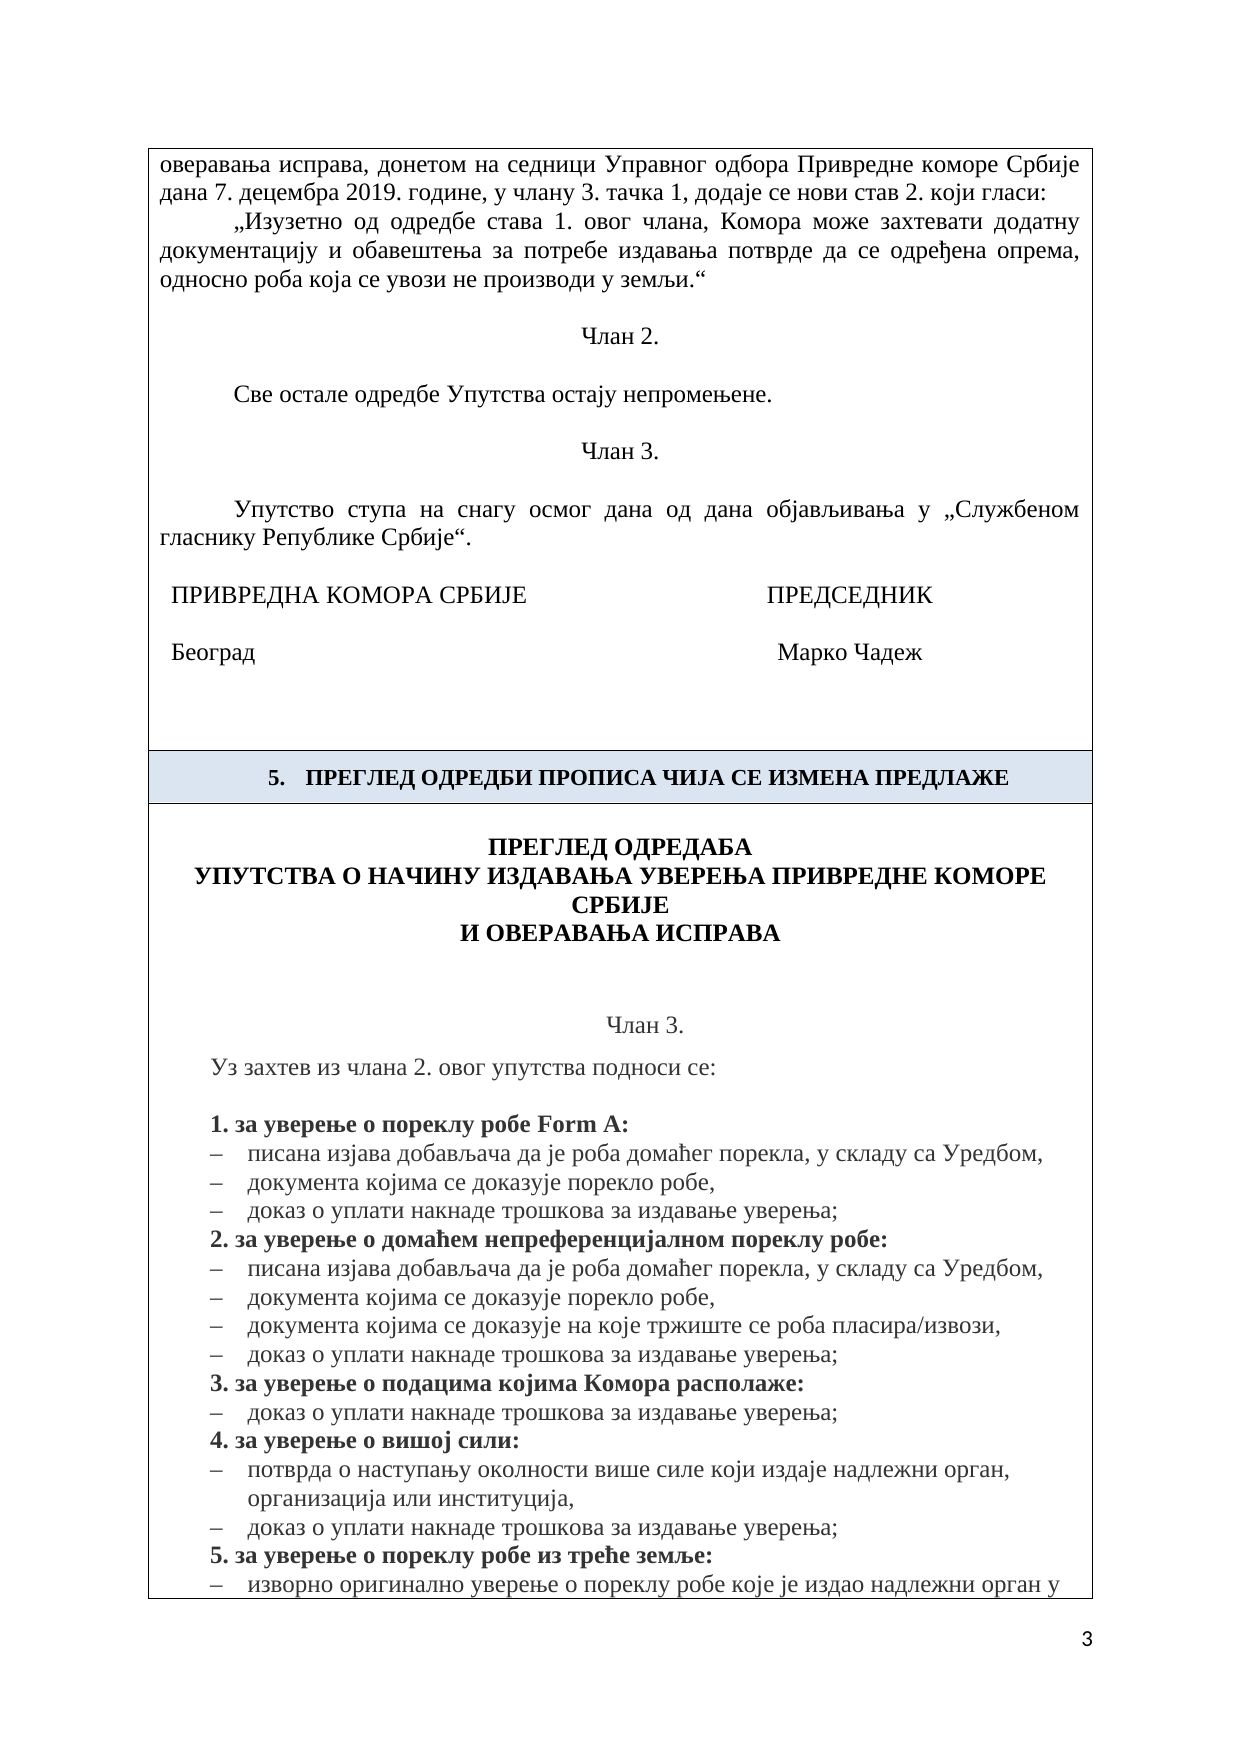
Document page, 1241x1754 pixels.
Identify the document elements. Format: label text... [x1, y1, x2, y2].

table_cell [149, 804, 1092, 1598]
table_cell ПРЕГЛЕД ОДРЕДБИ ПРОПИСА ЧИЈА СЕ ИЗМЕНА ПРЕДЛАЖЕ [149, 751, 1092, 802]
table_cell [149, 149, 1092, 750]
